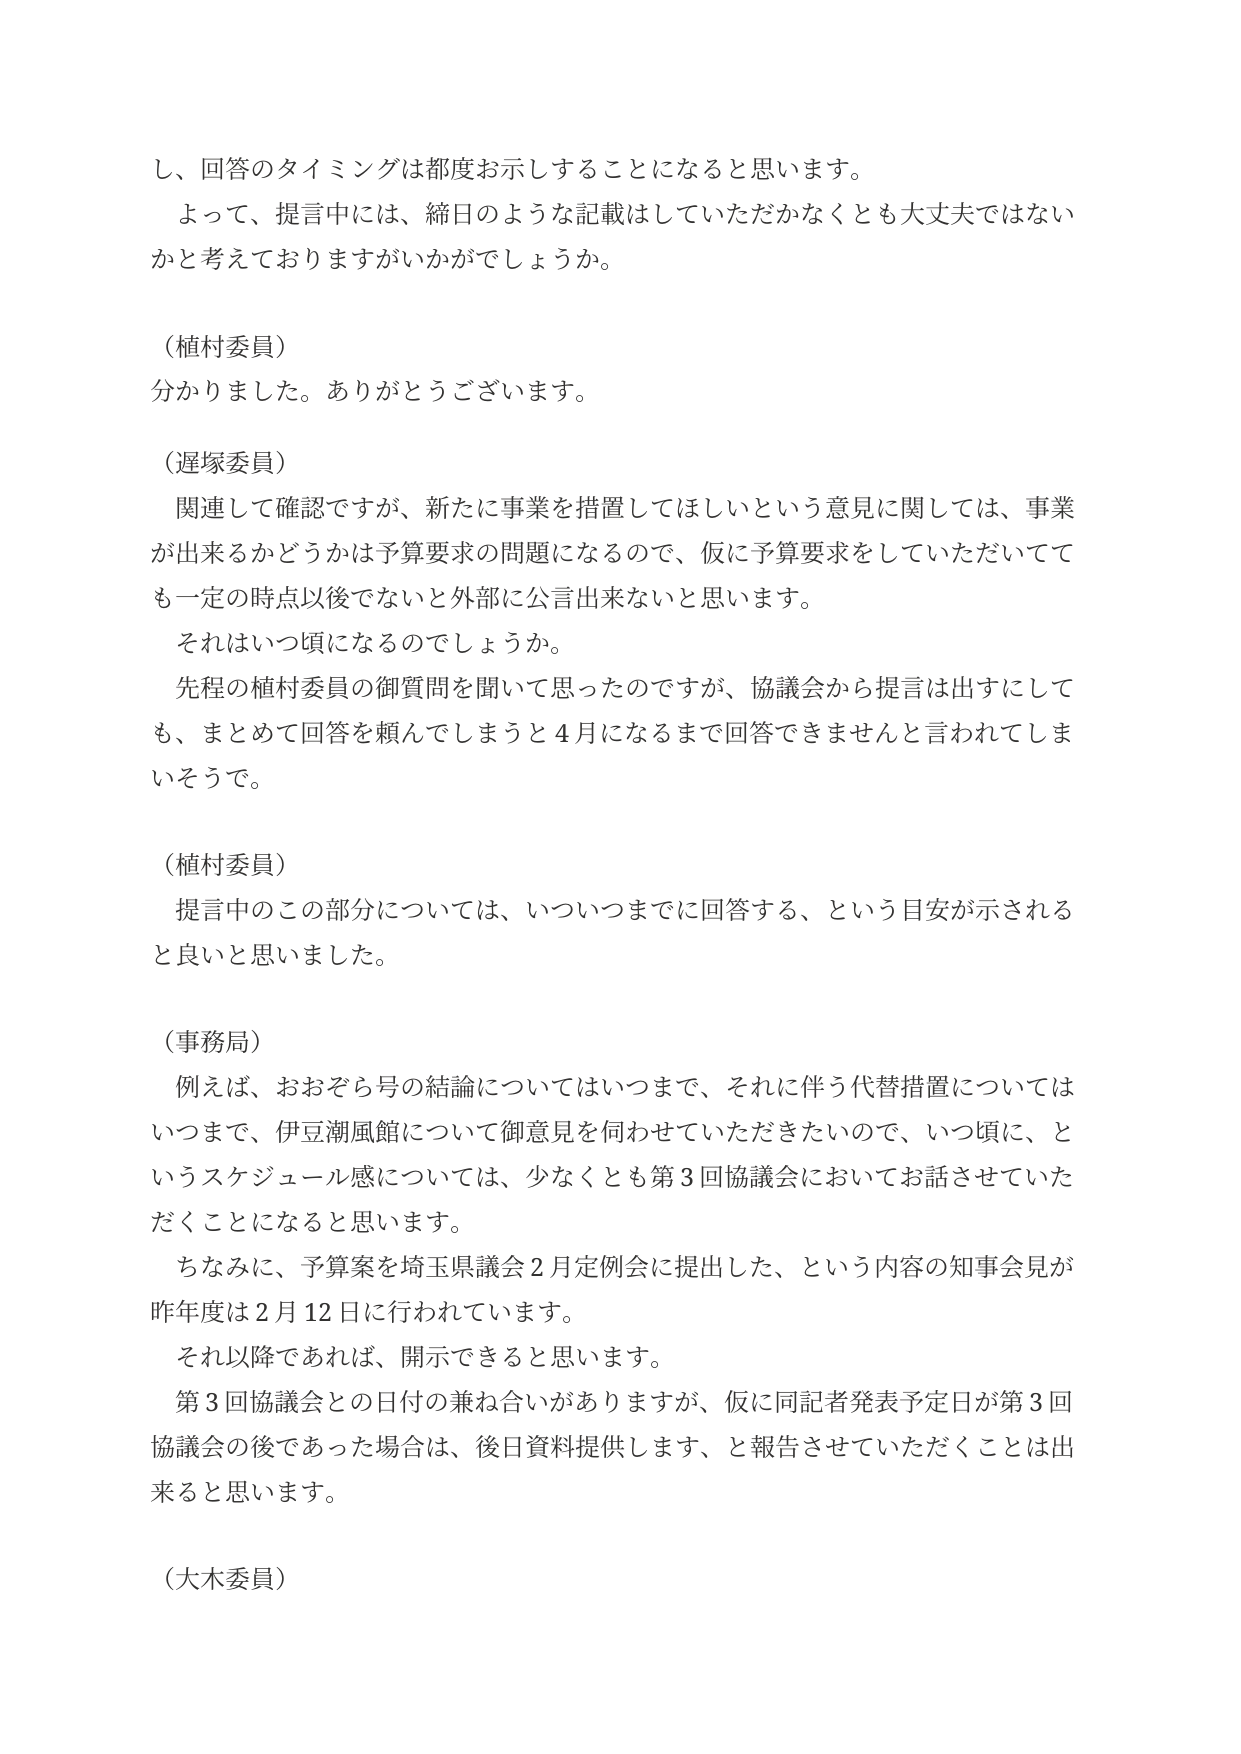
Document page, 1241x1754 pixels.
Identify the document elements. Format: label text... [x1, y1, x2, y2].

text 分かりました。ありがとうございます。 [150, 372, 1090, 438]
text （遅塚委員） 関連して確認ですが、新たに事業を措置してほしいという意見に関しては、事業が出来るかどうかは予算要求の問題になるので、仮に予算要求をしていただいてても一定の時点以後でないと外部に公言出来ないと思います。 [150, 444, 1090, 614]
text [150, 1560, 1090, 1596]
text よって、提言中には、締日のような記載はしていただかなくとも大丈夫ではないかと考えておりますがいかがでしょうか。 [150, 195, 1090, 276]
text （事務局） 例えば、おおぞら号の結論についてはいつまで、それに伴う代替措置についてはいつまで、伊豆潮風館について御意見を伺わせていただきたいので、いつ頃に、というスケジュール感については、少なくとも第3回協議会においてお話させていただくことになると思います。 [150, 1023, 1090, 1238]
text 第3回協議会との日付の兼ね合いがありますが、仮に同記者発表予定日が第3回協議会の後であった場合は、後日資料提供します、と報告させていただくことは出来ると思います。 [150, 1382, 1090, 1508]
text ちなみに、予算案を埼玉県議会2月定例会に提出した、という内容の知事会見が昨年度は2月12日に行われています。 [150, 1247, 1090, 1328]
text 提言中のこの部分については、いついつまでに回答する、という目安が示されると良いと思いました。 [150, 891, 1090, 971]
text それ以降であれば、開示できると思います。 [150, 1337, 1090, 1373]
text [150, 150, 1090, 186]
text それはいつ頃になるのでしょうか。 先程の植村委員の御質問を聞いて思ったのですが、協議会から提言は出すにしても、まとめて回答を頼んでしまうと4月になるまで回答できませんと言われてしまいそうで。 [150, 623, 1090, 794]
text （植村委員） [150, 846, 1090, 882]
text （植村委員） [150, 327, 1090, 363]
